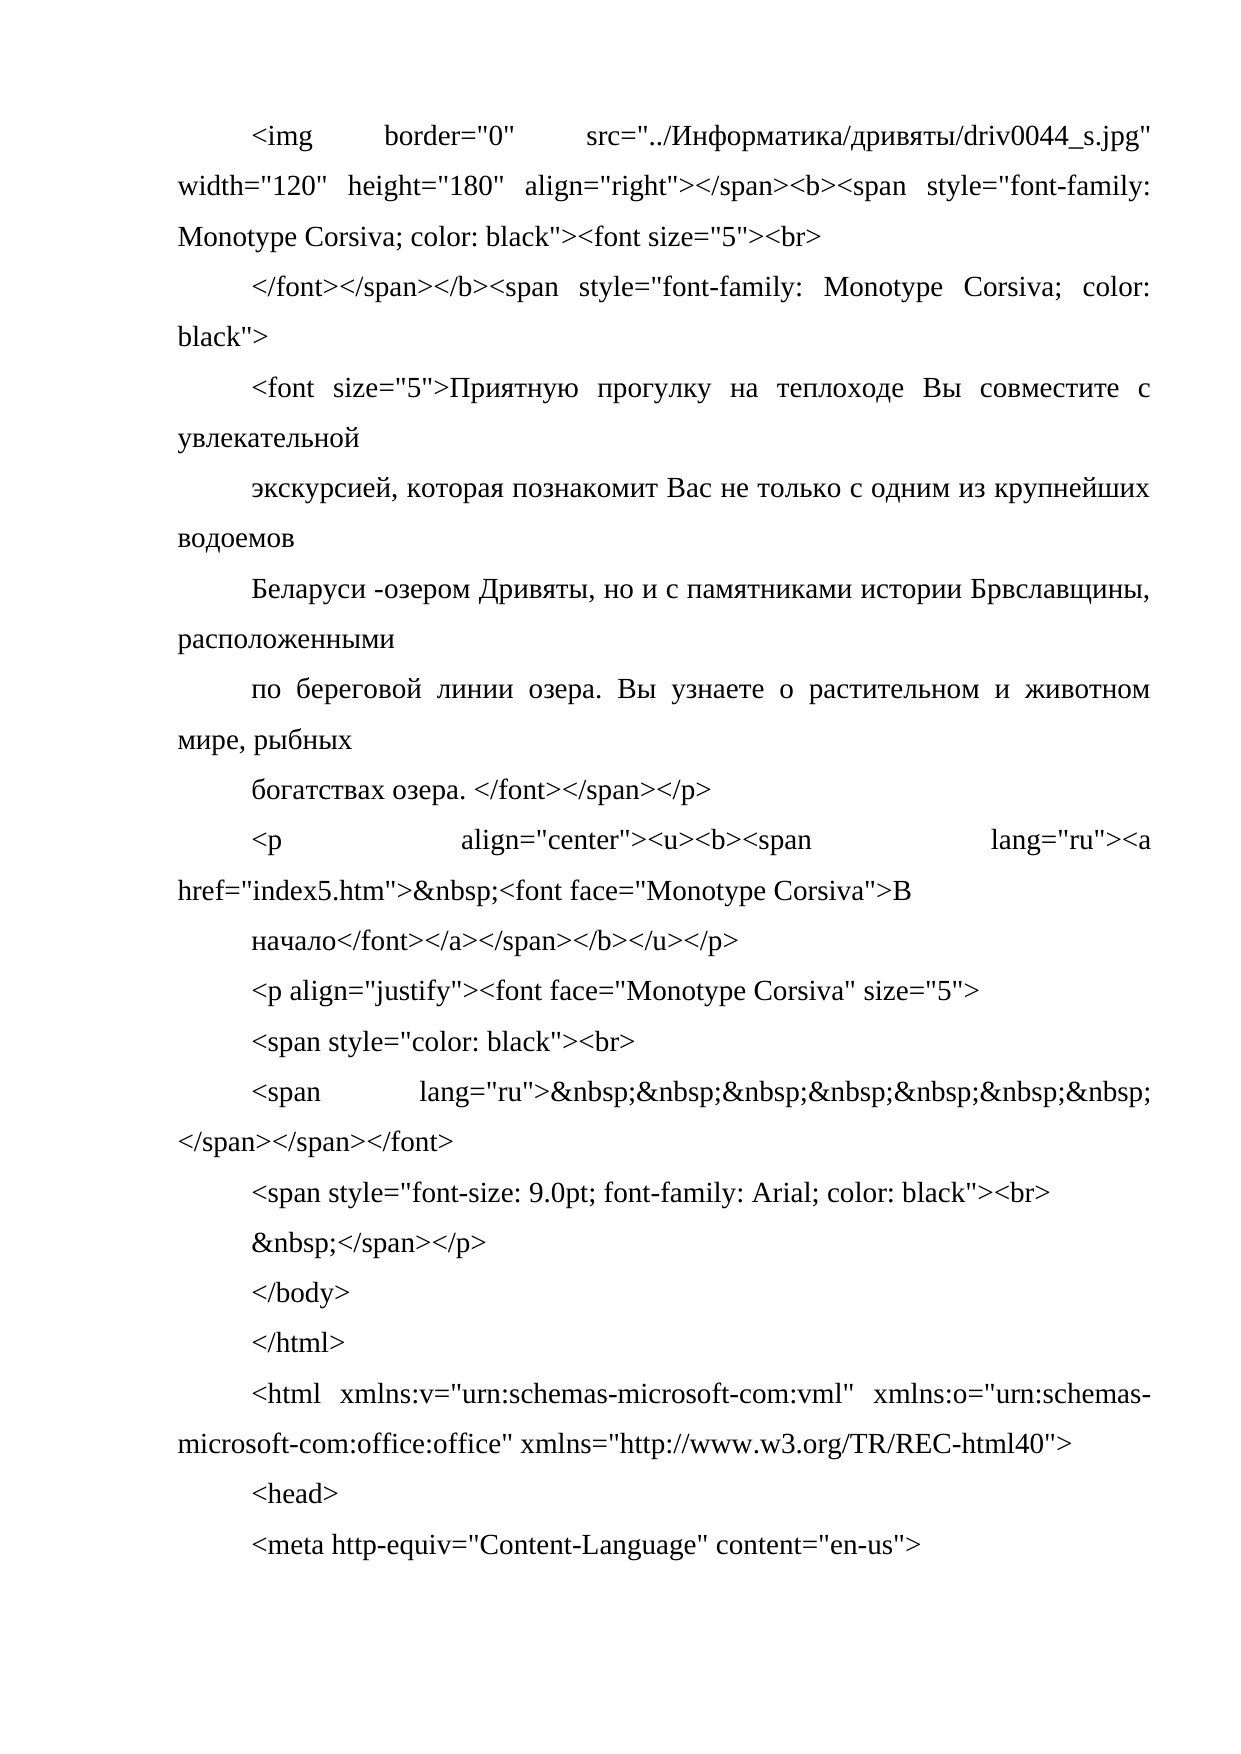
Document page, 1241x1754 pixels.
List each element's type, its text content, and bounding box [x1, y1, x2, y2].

text <html xmlns:v="urn:schemas-microsoft-com:vml" xmlns:o="urn:schemas-microsoft-com:office:office" xmlns="http://www.w3.org/TR/REC-html40"> [177, 1376, 1152, 1460]
text </font></span></b><span style="font-family: Monotype Corsiva; color: black"> [177, 269, 1152, 353]
text <span style="font-size: 9.0pt; font-family: Arial; color: black"><br> [177, 1175, 1152, 1208]
text <meta http-equiv="Content-Language" content="en-us"> [177, 1527, 1152, 1560]
text <span style="color: black"><br> [177, 1024, 1152, 1057]
text </body> [177, 1275, 1152, 1309]
text экскурсией, которая познакомит Вас не только с одним из крупнейших водоемов [177, 470, 1152, 554]
text <p align="center"><u><b><span lang="ru"><a href="index5.htm">&nbsp;<font face="Monotype Corsiva">В [177, 822, 1152, 906]
text </html> [177, 1326, 1152, 1359]
text богатствах озера. </font></span></p> [177, 772, 1152, 806]
text <span lang="ru">&nbsp;&nbsp;&nbsp;&nbsp;&nbsp;&nbsp;&nbsp; </span></span></font> [177, 1074, 1152, 1158]
text <img border="0" src="../Информатика/дривяты/driv0044_s.jpg" width="120" height="180" align="right"></span><b><span style="font-family: Monotype Corsiva; color: black"><font size="5"><br> [177, 118, 1152, 252]
text &nbsp;</span></p> [177, 1225, 1152, 1258]
text Беларуси -озером Дривяты, но и с памятниками истории Брвславщины, расположенными [177, 571, 1152, 655]
text <head> [177, 1477, 1152, 1510]
text начало</font></a></span></b></u></p> [177, 923, 1152, 957]
text по береговой линии озера. Вы узнаете о растительном и животном мире, рыбных [177, 672, 1152, 755]
text <font size="5">Приятную прогулку на теплоходе Вы совместите с увлекательной [177, 370, 1152, 453]
text <p align="justify"><font face="Monotype Corsiva" size="5"> [177, 973, 1152, 1007]
